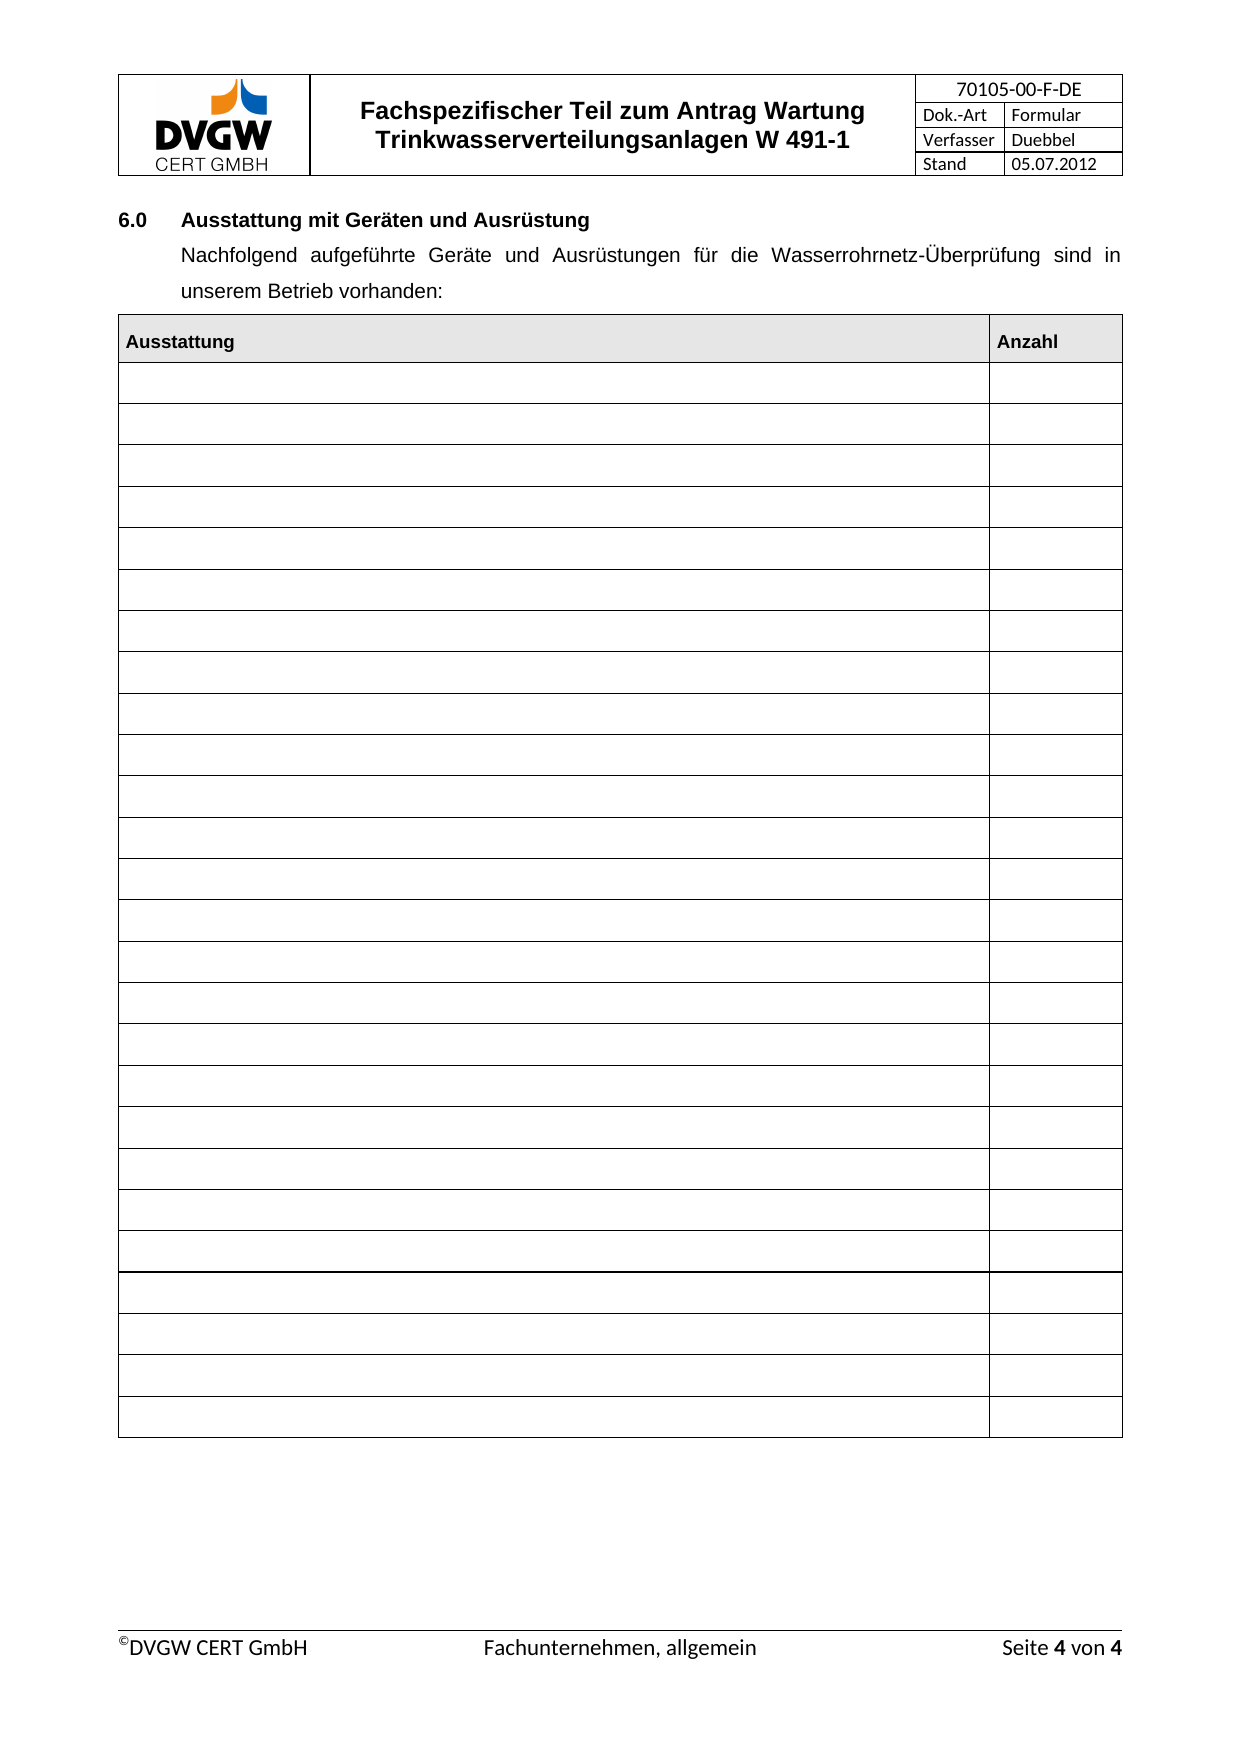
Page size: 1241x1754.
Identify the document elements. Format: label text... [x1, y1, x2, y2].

table_cell [990, 1107, 1122, 1147]
table_cell [119, 776, 989, 817]
table_header Ausstattung [119, 315, 989, 362]
table_cell [119, 1107, 989, 1147]
table_cell [119, 1355, 989, 1396]
table_cell [119, 611, 989, 651]
table_cell [990, 818, 1122, 858]
table_cell [119, 1314, 989, 1354]
table_cell [119, 487, 989, 527]
table_cell [990, 735, 1122, 775]
table_cell [990, 404, 1122, 444]
picture [156, 79, 272, 171]
table_cell [990, 776, 1122, 817]
table_cell [990, 983, 1122, 1023]
table_cell [990, 570, 1122, 610]
table_cell [119, 1231, 989, 1271]
table_cell [119, 818, 989, 858]
table_cell [990, 1314, 1122, 1354]
table_cell [990, 487, 1122, 527]
table_cell [119, 1149, 989, 1189]
table_cell [119, 900, 989, 941]
table_cell [119, 1397, 989, 1437]
table_cell [990, 1397, 1122, 1437]
table_cell [990, 859, 1122, 899]
table_cell [119, 983, 989, 1023]
table_cell [990, 445, 1122, 486]
table_cell [119, 570, 989, 610]
table_cell [119, 528, 989, 568]
table_cell [990, 900, 1122, 941]
text 6.0 Ausstattung mit Geräten und Ausrüstung [118, 208, 1122, 232]
table_cell [119, 942, 989, 982]
table_cell [990, 611, 1122, 651]
table_cell [990, 363, 1122, 403]
table_cell [990, 1190, 1122, 1230]
table_cell [119, 1024, 989, 1065]
table_cell [119, 859, 989, 899]
table_cell [119, 363, 989, 403]
table_cell [119, 1273, 989, 1313]
table_cell [990, 1355, 1122, 1396]
table_cell [990, 1149, 1122, 1189]
table_cell [990, 1024, 1122, 1065]
table_cell [990, 1066, 1122, 1106]
table_cell [990, 694, 1122, 734]
table_cell [119, 735, 989, 775]
table_cell [119, 1190, 989, 1230]
table_cell [119, 694, 989, 734]
text Nachfolgend aufgeführte Geräte und Ausrüstungen für die Wasserrohrnetz-Überprüfung sind in unserem Betrieb vorhanden: [181, 242, 1122, 302]
table_cell [990, 652, 1122, 692]
table_cell [990, 1231, 1122, 1271]
table_cell [119, 1066, 989, 1106]
table_cell [119, 652, 989, 692]
table_cell [990, 528, 1122, 568]
table_cell [119, 404, 989, 444]
table_cell [119, 445, 989, 486]
table_cell [990, 1273, 1122, 1313]
table_header Anzahl [990, 315, 1122, 362]
table_cell [990, 942, 1122, 982]
